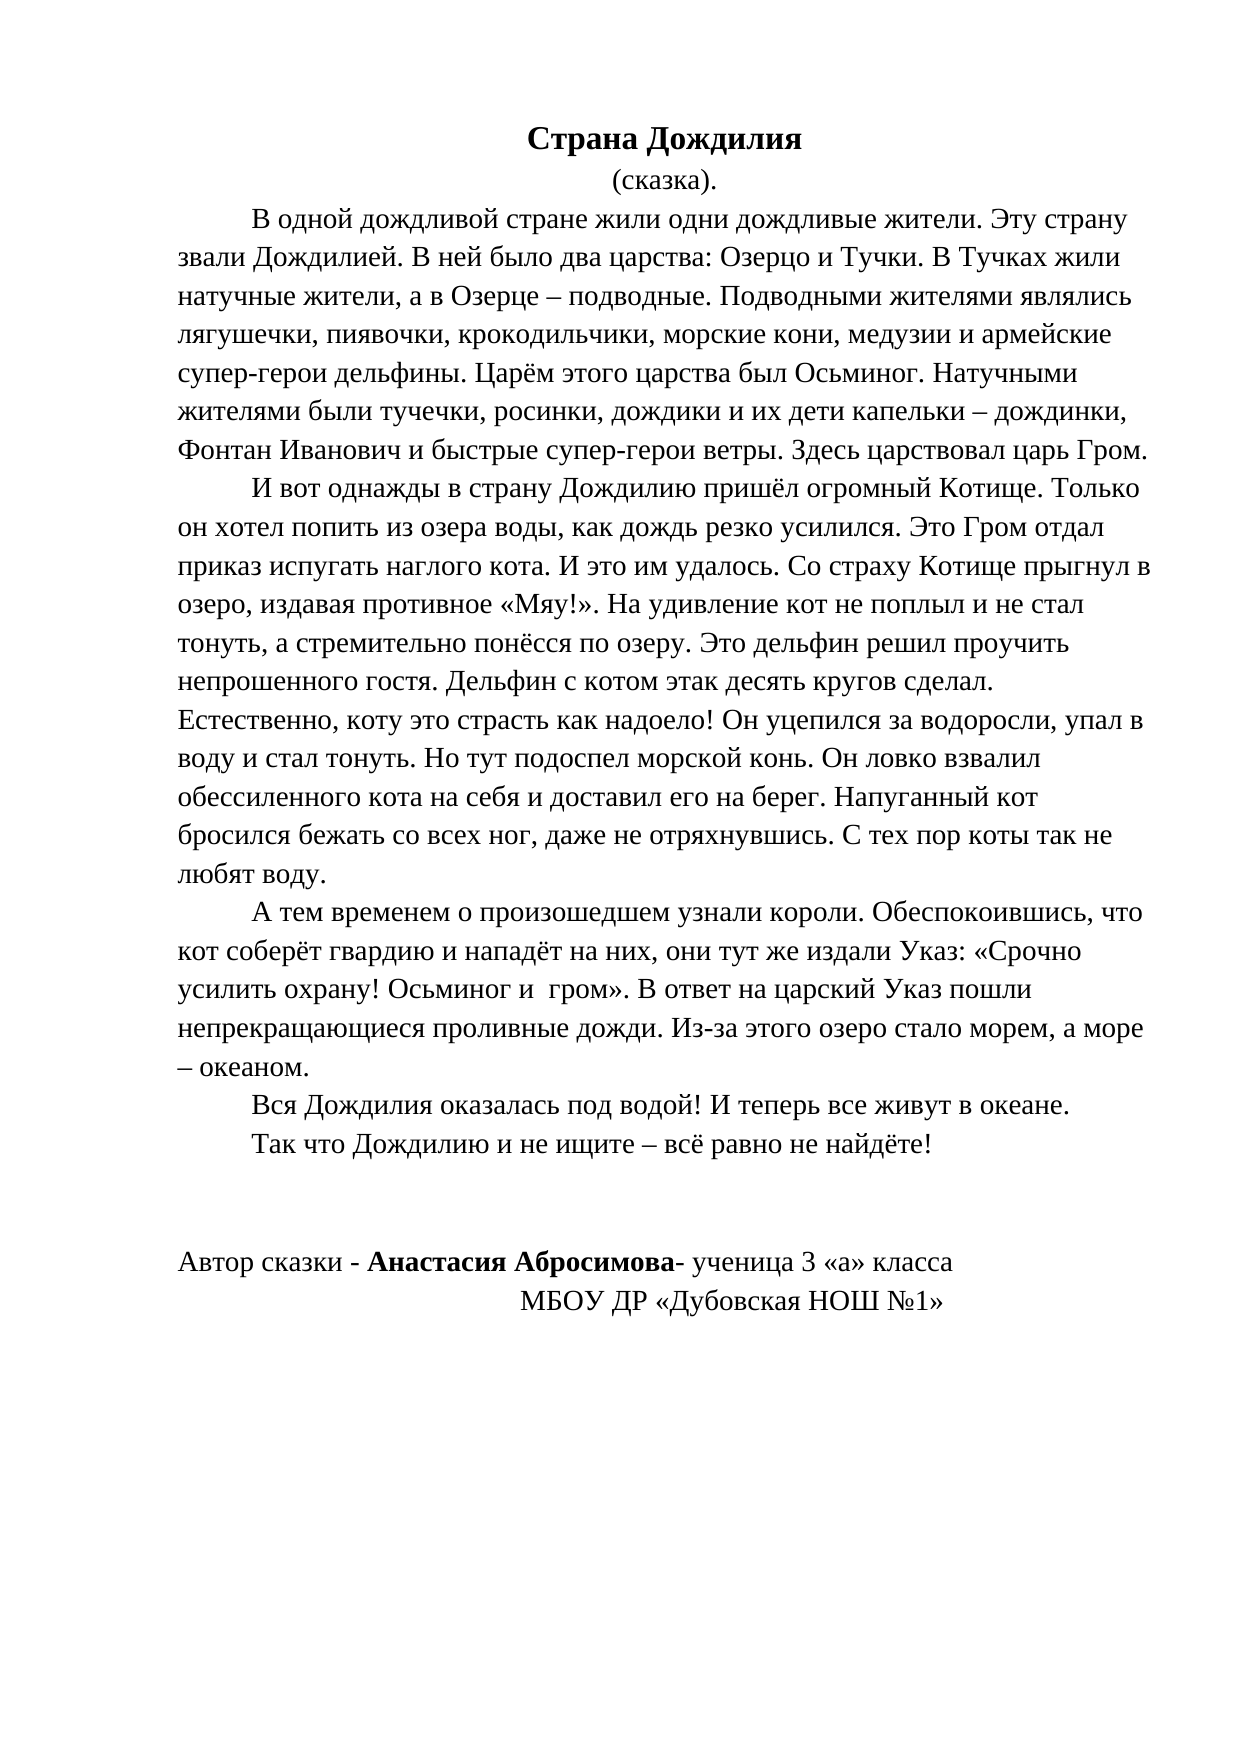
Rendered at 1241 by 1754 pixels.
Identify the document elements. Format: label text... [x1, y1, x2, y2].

text В одной дождливой стране жили одни дождливые жители. Эту страну звали Дождилией. В ней было два царства: Озерцо и Тучки. В Тучках жили натучные жители, а в Озерце – подводные. Подводными жителями являлись лягушечки, пиявочки, крокодильчики, морские кони, медузии и армейские супер-герои дельфины. Царём этого царства был Осьминог. Натучными жителями были тучечки, росинки, дождики и их дети капельки – дождинки, Фонтан Иванович и быстрые супер-герои ветры. Здесь царствовал царь Гром. [177, 201, 1152, 466]
text Автор сказки - Анастасия Абросимова- ученица 3 «а» класса [177, 1244, 1152, 1278]
text А тем временем о произошедшем узнали короли. Обеспокоившись, что кот соберёт гвардию и нападёт на них, они тут же издали Указ: «Срочно усилить охрану! Осьминог и гром». В ответ на царский Указ пошли непрекращающиеся проливные дожди. Из-за этого озеро стало морем, а море – океаном. [177, 894, 1152, 1082]
text Страна Дождилия [177, 118, 1152, 156]
text Вся Дождилия оказалась под водой! И теперь все живут в океане. [177, 1087, 1152, 1121]
text (сказка). [177, 162, 1152, 196]
text Так что Дождилию и не ищите – всё равно не найдёте! [177, 1126, 1152, 1159]
text МБОУ ДР «Дубовская НОШ №1» [177, 1283, 1152, 1317]
text И вот однажды в страну Дождилию пришёл огромный Котище. Только он хотел попить из озера воды, как дождь резко усилился. Это Гром отдал приказ испугать наглого кота. И это им удалось. Со страху Котище прыгнул в озеро, издавая противное «Мяу!». На удивление кот не поплыл и не стал тонуть, а стремительно понёсся по озеру. Это дельфин решил проучить непрошенного гостя. Дельфин с котом этак десять кругов сделал. Естественно, коту это страсть как надоело! Он уцепился за водоросли, упал в воду и стал тонуть. Но тут подоспел морской конь. Он ловко взвалил обессиленного кота на себя и доставил его на берег. Напуганный кот бросился бежать со всех ног, даже не отряхнувшись. С тех пор коты так не любят воду. [177, 471, 1152, 889]
